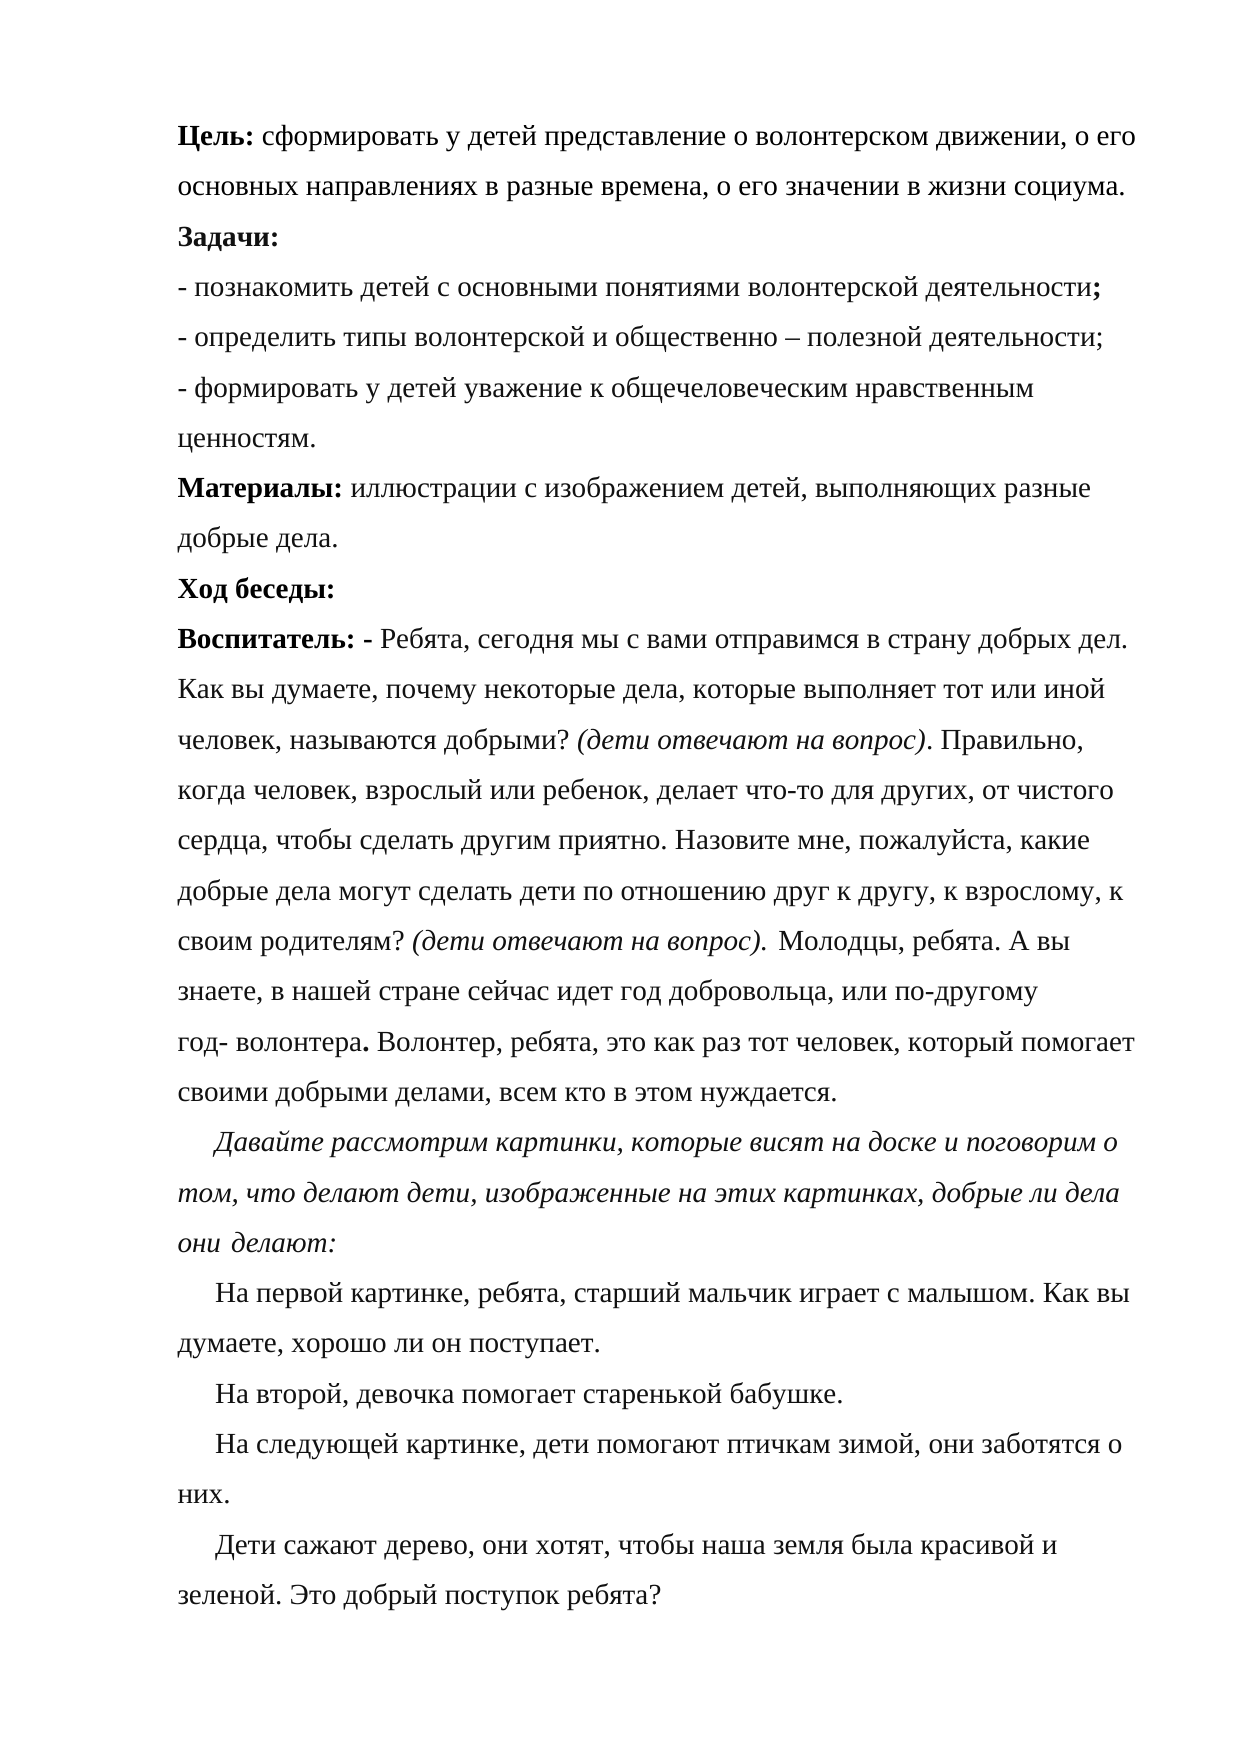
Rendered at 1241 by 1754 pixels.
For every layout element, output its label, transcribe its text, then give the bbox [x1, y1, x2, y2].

text Дети сажают дерево, они хотят, чтобы наша земля была красивой и зеленой. Это добрый поступок ребята? [177, 1527, 1152, 1611]
text Задачи: [177, 219, 1152, 252]
text Материалы: иллюстрации с изображением детей, выполняющих разные добрые дела. [177, 470, 1152, 554]
text Воспитатель: - Ребята, сегодня мы с вами отправимся в страну добрых дел. Как вы думаете, почему некоторые дела, которые выполняет тот или иной человек, называются добрыми? (дети отвечают на вопрос). Правильно, когда человек, взрослый или ребенок, делает что-то для других, от чистого сердца, чтобы сделать другим приятно. Назовите мне, пожалуйста, какие добрые дела могут сделать дети по отношению друг к другу, к взрослому, к своим родителям? (дети отвечают на вопрос). Молодцы, ребята. А вы знаете, в нашей стране сейчас идет год добровольца, или по-другому год- волонтера. Волонтер, ребята, это как раз тот человек, который помогает своими добрыми делами, всем кто в этом нуждается. [177, 621, 1152, 1108]
text - формировать у детей уважение к общечеловеческим нравственным ценностям. [177, 370, 1152, 453]
text Ход беседы: [177, 571, 1152, 604]
text На первой картинке, ребята, старший мальчик играет с малышом. Как вы думаете, хорошо ли он поступает. [177, 1275, 1152, 1359]
text - определить типы волонтерской и общественно – полезной деятельности; [177, 319, 1152, 353]
text На второй, девочка помогает старенькой бабушке. [177, 1376, 1152, 1409]
text Давайте рассмотрим картинки, которые висят на доске и поговорим о том, что делают дети, изображенные на этих картинках, добрые ли дела они делают: [177, 1124, 1152, 1258]
text - познакомить детей с основными понятиями волонтерской деятельности; [177, 269, 1152, 303]
text Цель: сформировать у детей представление о волонтерском движении, о его основных направлениях в разные времена, о его значении в жизни социума. [177, 118, 1152, 202]
text На следующей картинке, дети помогают птичкам зимой, они заботятся о них. [177, 1426, 1152, 1510]
